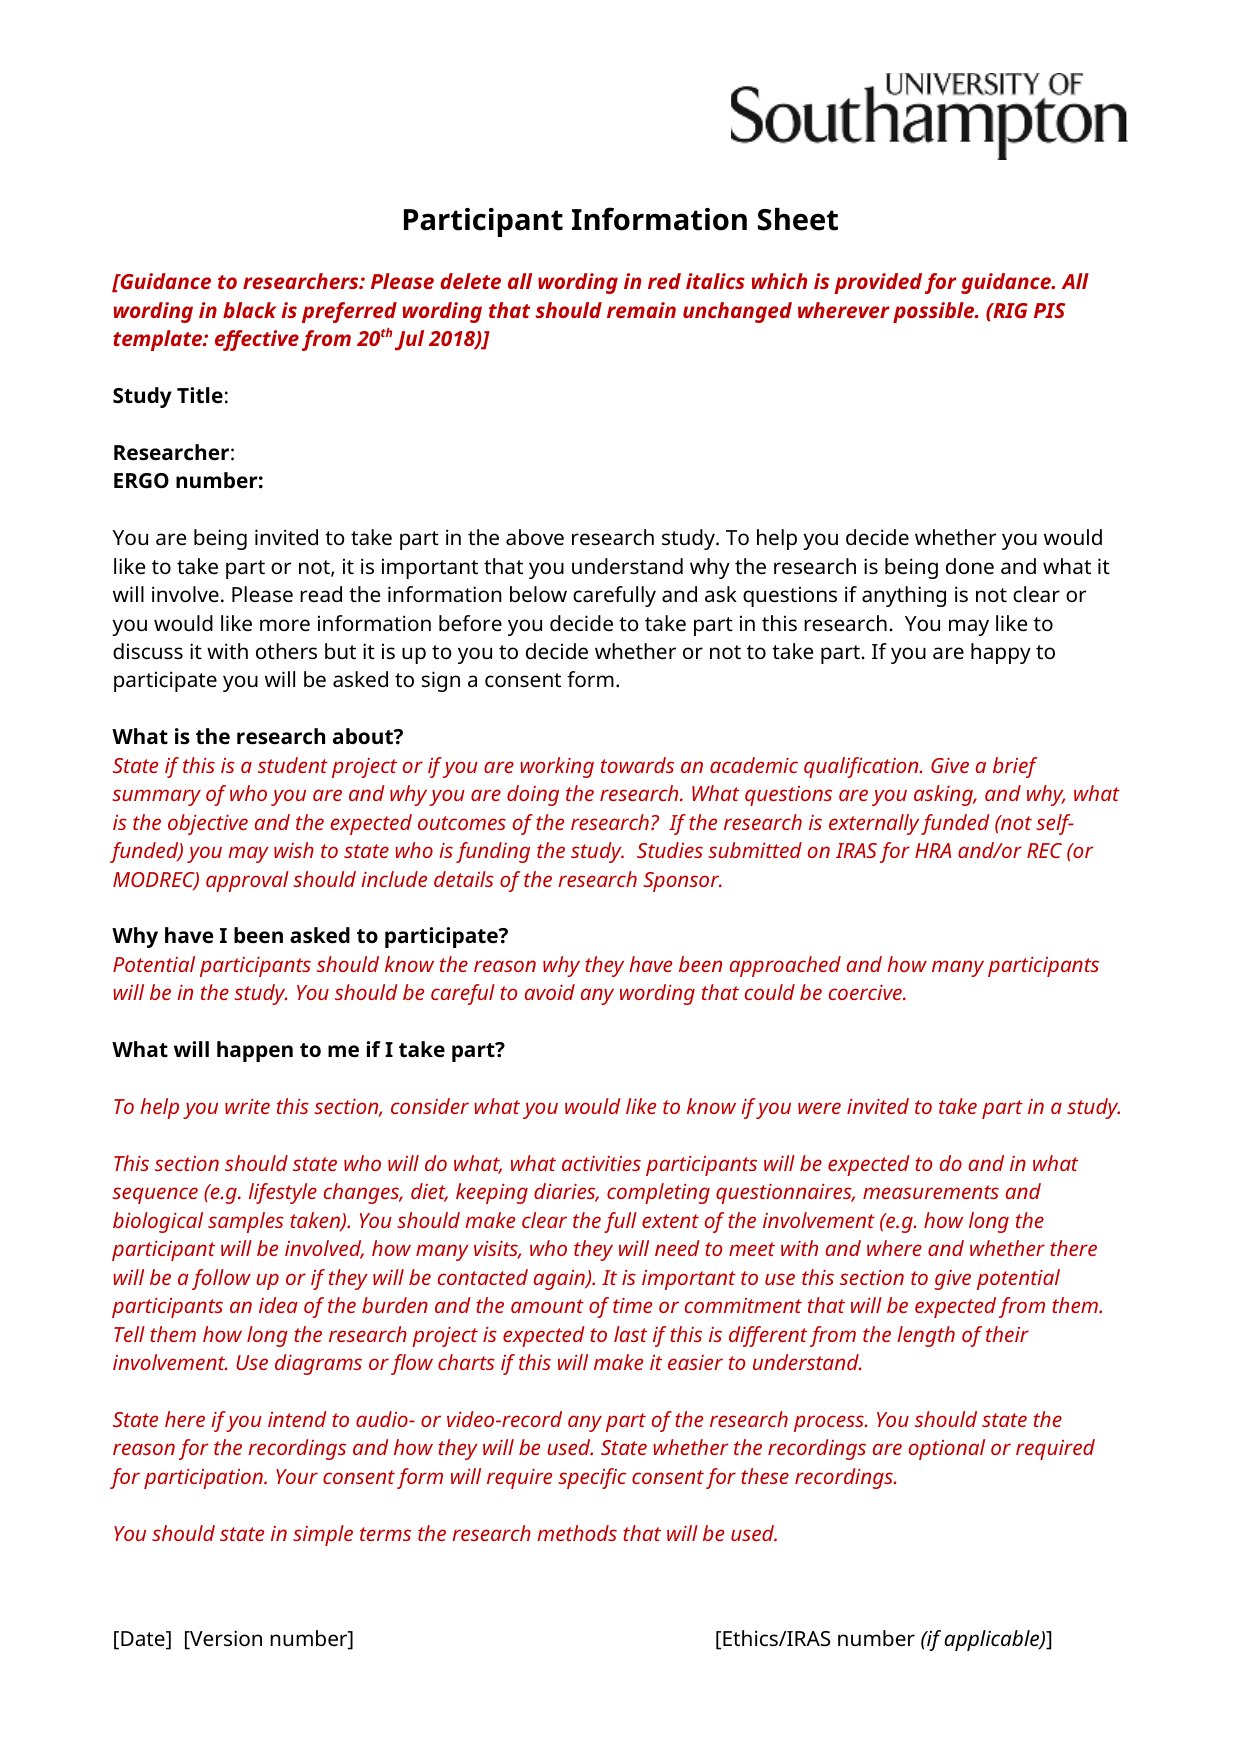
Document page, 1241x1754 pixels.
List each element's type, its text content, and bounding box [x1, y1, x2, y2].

text What will happen to me if I take part? [112, 1035, 1128, 1064]
text Researcher: [112, 438, 1128, 467]
text State here if you intend to audio- or video-record any part of the research process. You should state the reason for the recordings and how they will be used. State whether the recordings are optional or required for participation. Your consent form will require specific consent for these recordings. [112, 1405, 1128, 1490]
text You should state in simple terms the research methods that will be used. [112, 1519, 1128, 1547]
text Study Title: [112, 381, 1128, 410]
text ERGO number: [112, 467, 1128, 495]
text Potential participants should know the reason why they have been approached and how many participants will be in the study. You should be careful to avoid any wording that could be coercive. [112, 950, 1128, 1007]
text [Guidance to researchers: Please delete all wording in red italics which is provided for guidance. All wording in black is preferred wording that should remain unchanged wherever possible. (RIG PIS template: effective from 20th Jul 2018)] [112, 267, 1128, 353]
picture [731, 73, 1128, 160]
text What is the research about? [112, 722, 1128, 751]
text Why have I been asked to participate? [112, 922, 1128, 950]
text To help you write this section, consider what you would like to know if you were invited to take part in a study. [112, 1092, 1128, 1121]
text You are being invited to take part in the above research study. To help you decide whether you would like to take part or not, it is important that you understand why the research is being done and what it will involve. Please read the information below carefully and ask questions if anything is not clear or you would like more information before you decide to take part in this research. You may like to discuss it with others but it is up to you to decide whether or not to take part. If you are happy to participate you will be asked to sign a consent form. [112, 523, 1128, 694]
text This section should state who will do what, what activities participants will be expected to do and in what sequence (e.g. lifestyle changes, diet, keeping diaries, completing questionnaires, measurements and biological samples taken). You should make clear the full extent of the involvement (e.g. how long the participant will be involved, how many visits, who they will need to meet with and where and whether there will be a follow up or if they will be contacted again). It is important to use this section to give potential participants an idea of the burden and the amount of time or commitment that will be expected from them. Tell them how long the research project is expected to last if this is different from the length of their involvement. Use diagrams or flow charts if this will make it easier to understand. [112, 1149, 1128, 1377]
text State if this is a student project or if you are working towards an academic qualification. Give a brief summary of who you are and why you are doing the research. What questions are you asking, and why, what is the objective and the expected outcomes of the research? If the research is externally funded (not self-funded) you may wish to state who is funding the study. Studies submitted on IRAS for HRA and/or REC (or MODREC) approval should include details of the research Sponsor. [112, 751, 1128, 893]
text Participant Information Sheet [112, 199, 1128, 239]
